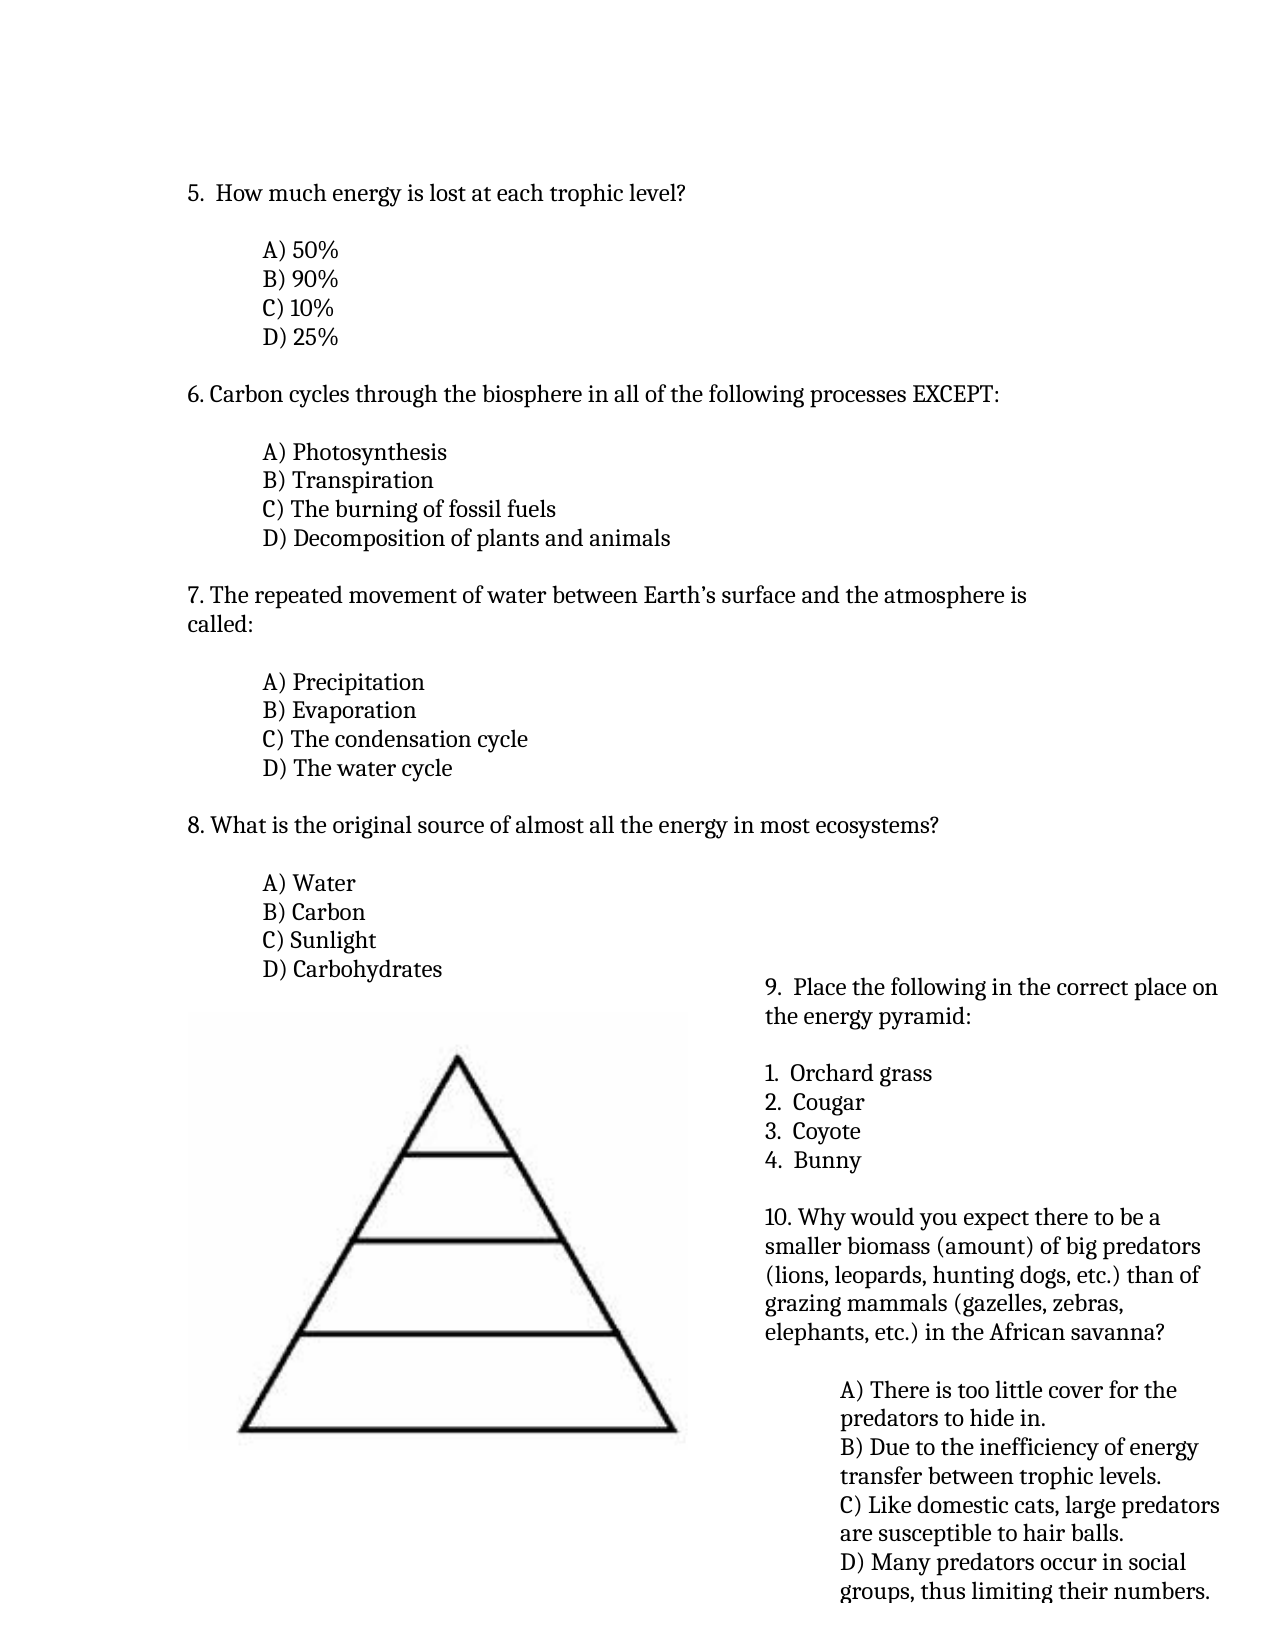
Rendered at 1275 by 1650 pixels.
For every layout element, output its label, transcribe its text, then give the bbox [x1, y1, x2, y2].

text A) Photosynthesis [187, 437, 1087, 466]
picture [187, 1012, 688, 1450]
text B) Evaporation [187, 696, 1087, 725]
text 8. What is the original source of almost all the energy in most ecosystems? [187, 811, 1087, 840]
list D) Carbohydrates [187, 955, 1087, 984]
text C) 10% [187, 294, 1087, 322]
text C) The burning of fossil fuels [187, 495, 1087, 524]
text C) Sunlight [187, 926, 1087, 955]
text 6. Carbon cycles through the biosphere in all of the following processes EXCEPT: [187, 380, 1087, 409]
text D) 25% [187, 322, 1087, 351]
text B) Carbon [187, 897, 1087, 926]
text B) Transpiration [187, 466, 1087, 495]
text 7. The repeated movement of water between Earth’s surface and the atmosphere is called: [187, 581, 1087, 639]
text A) Precipitation [187, 667, 1087, 696]
text A) Water [187, 869, 1087, 897]
text A) 50% [187, 236, 1087, 265]
text D) The water cycle [187, 754, 1087, 782]
text C) The condensation cycle [187, 725, 1087, 754]
text D) Decomposition of plants and animals [187, 524, 1087, 552]
text B) 90% [187, 265, 1087, 294]
text 5. How much energy is lost at each trophic level? [187, 179, 1087, 207]
